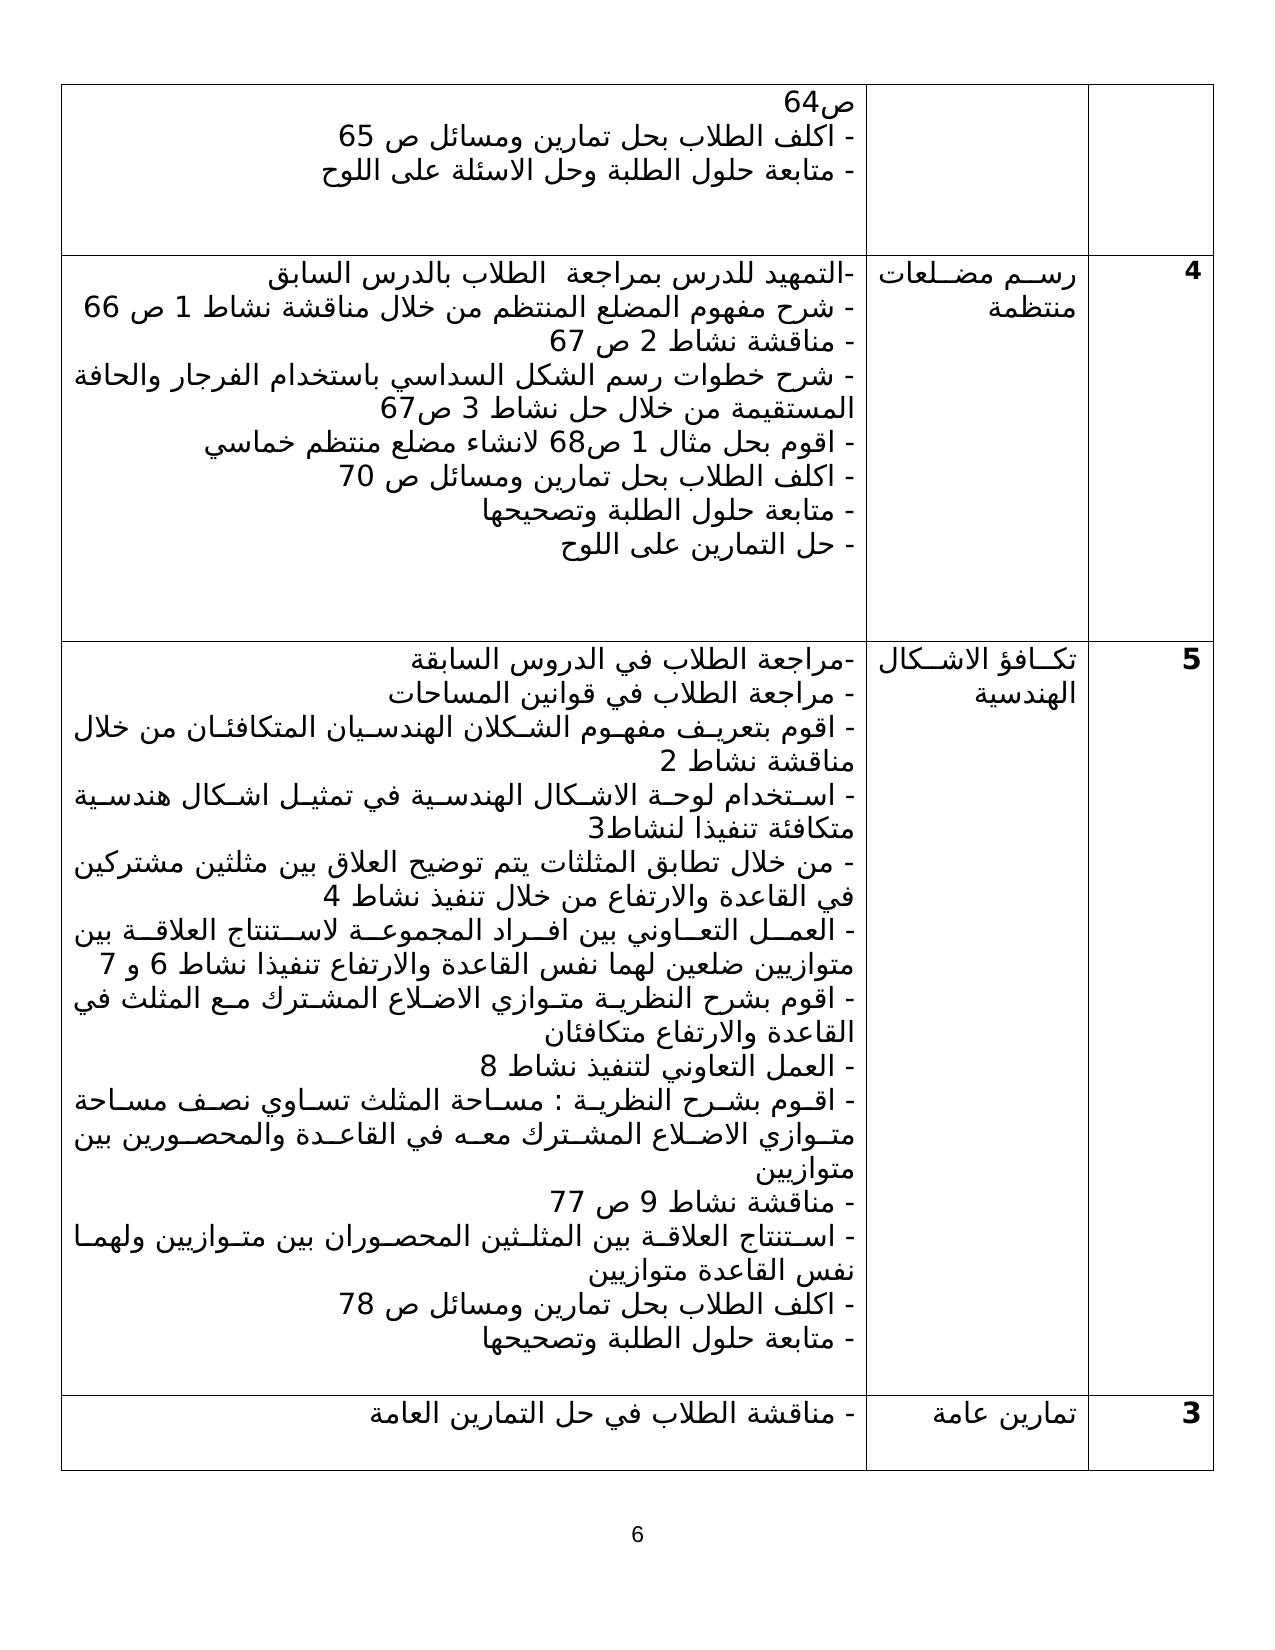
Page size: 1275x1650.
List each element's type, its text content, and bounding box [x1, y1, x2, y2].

table_cell 4 [1089, 256, 1213, 641]
table_cell - مناقشة الطلاب في حل التمارين العامة [62, 1396, 866, 1469]
table_cell رسم مضلعات منتظمة [867, 256, 1088, 641]
table_cell 3 [1089, 1396, 1213, 1469]
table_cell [867, 85, 1088, 255]
table_cell -التمهيد للدرس بمراجعة الطلاب بالدرس السابق - شرح مفهوم المضلع المنتظم من خلال مناقشة نشاط 1 ص 66 - مناقشة نشاط 2 ص 67 - شرح خطوات رسم الشكل السداسي باستخدام الفرجار والحافة المستقيمة من خلال حل نشاط 3 ص67 - اقوم بحل مثال 1 ص68 لانشاء مضلع منتظم خماسي - اكلف الطلاب بحل تمارين ومسائل ص 70 - متابعة حلول الطلبة وتصحيحها - حل التمارين على اللوح [62, 256, 866, 641]
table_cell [62, 85, 866, 255]
table_cell 5 [1089, 642, 1213, 1395]
table_cell 4 [1089, 85, 1213, 255]
table_cell تكافؤ الاشكال الهندسية [867, 642, 1088, 1395]
table_cell -مراجعة الطلاب في الدروس السابقة - مراجعة الطلاب في قوانين المساحات - اقوم بتعريف مفهوم الشكلان الهندسيان المتكافئان من خلال مناقشة نشاط 2 - استخدام لوحة الاشكال الهندسية في تمثيل اشكال هندسية متكافئة تنفيذا لنشاط3 - من خلال تطابق المثلثات يتم توضيح العلاق بين مثلثين مشتركين في القاعدة والارتفاع من خلال تنفيذ نشاط 4 - العمل التعاوني بين افراد المجموعة لاستنتاج العلاقة بين متوازيين ضلعين لهما نفس القاعدة والارتفاع تنفيذا نشاط 6 و 7 - اقوم بشرح النظرية متوازي الاضلاع المشترك مع المثلث في القاعدة والارتفاع متكافئان - العمل التعاوني لتنفيذ نشاط 8 - اقوم بشرح النظرية : مساحة المثلث تساوي نصف مساحة متوازي الاضلاع المشترك معه في القاعدة والمحصورين بين متوازيين - مناقشة نشاط 9 ص 77 - استنتاج العلاقة بين المثلثين المحصوران بين متوازيين ولهما نفس القاعدة متوازيين - اكلف الطلاب بحل تمارين ومسائل ص 78 - متابعة حلول الطلبة وتصحيحها [62, 642, 866, 1395]
table_cell تمارين عامة [867, 1396, 1088, 1469]
